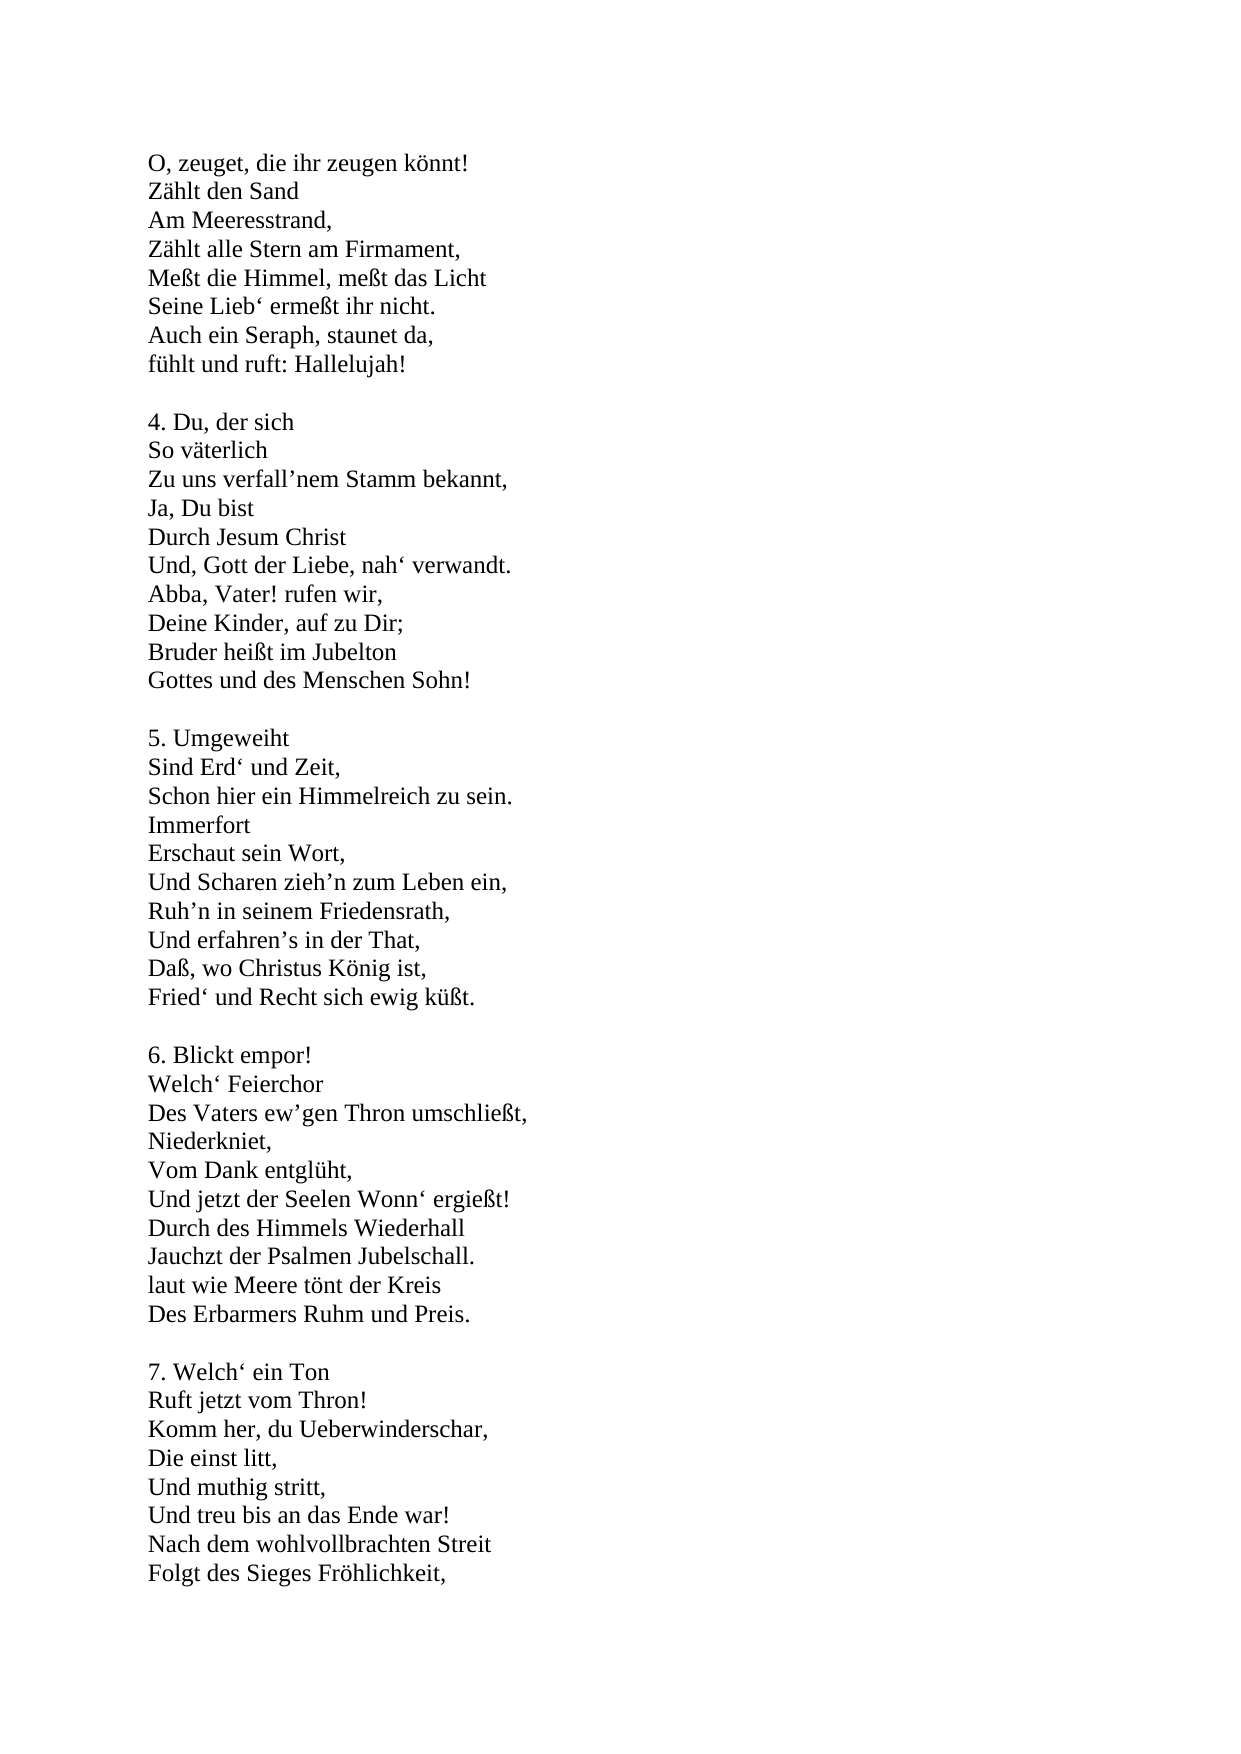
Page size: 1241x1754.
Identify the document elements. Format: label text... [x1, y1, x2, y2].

text 5. Umgeweiht Sind Erd‘ und Zeit, Schon hier ein Himmelreich zu sein. Immerfort Erschaut sein Wort, Und Scharen zieh’n zum Leben ein, Ruh’n in seinem Friedensrath, Und erfahren’s in der That, Daß, wo Christus König ist, Fried‘ und Recht sich ewig küßt. [148, 723, 1093, 1011]
text 4. Du, der sich So väterlich Zu uns verfall’nem Stamm bekannt, Ja, Du bist Durch Jesum Christ Und, Gott der Liebe, nah‘ verwandt. Abba, Vater! rufen wir, Deine Kinder, auf zu Dir; Bruder heißt im Jubelton Gottes und des Menschen Sohn! [148, 407, 1093, 694]
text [148, 148, 1093, 378]
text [148, 1357, 1093, 1587]
text 6. Blickt empor! Welch‘ Feierchor Des Vaters ew’gen Thron umschließt, Niederkniet, Vom Dank entglüht, Und jetzt der Seelen Wonn‘ ergießt! Durch des Himmels Wiederhall Jauchzt der Psalmen Jubelschall. laut wie Meere tönt der Kreis Des Erbarmers Ruhm und Preis. [148, 1040, 1093, 1328]
